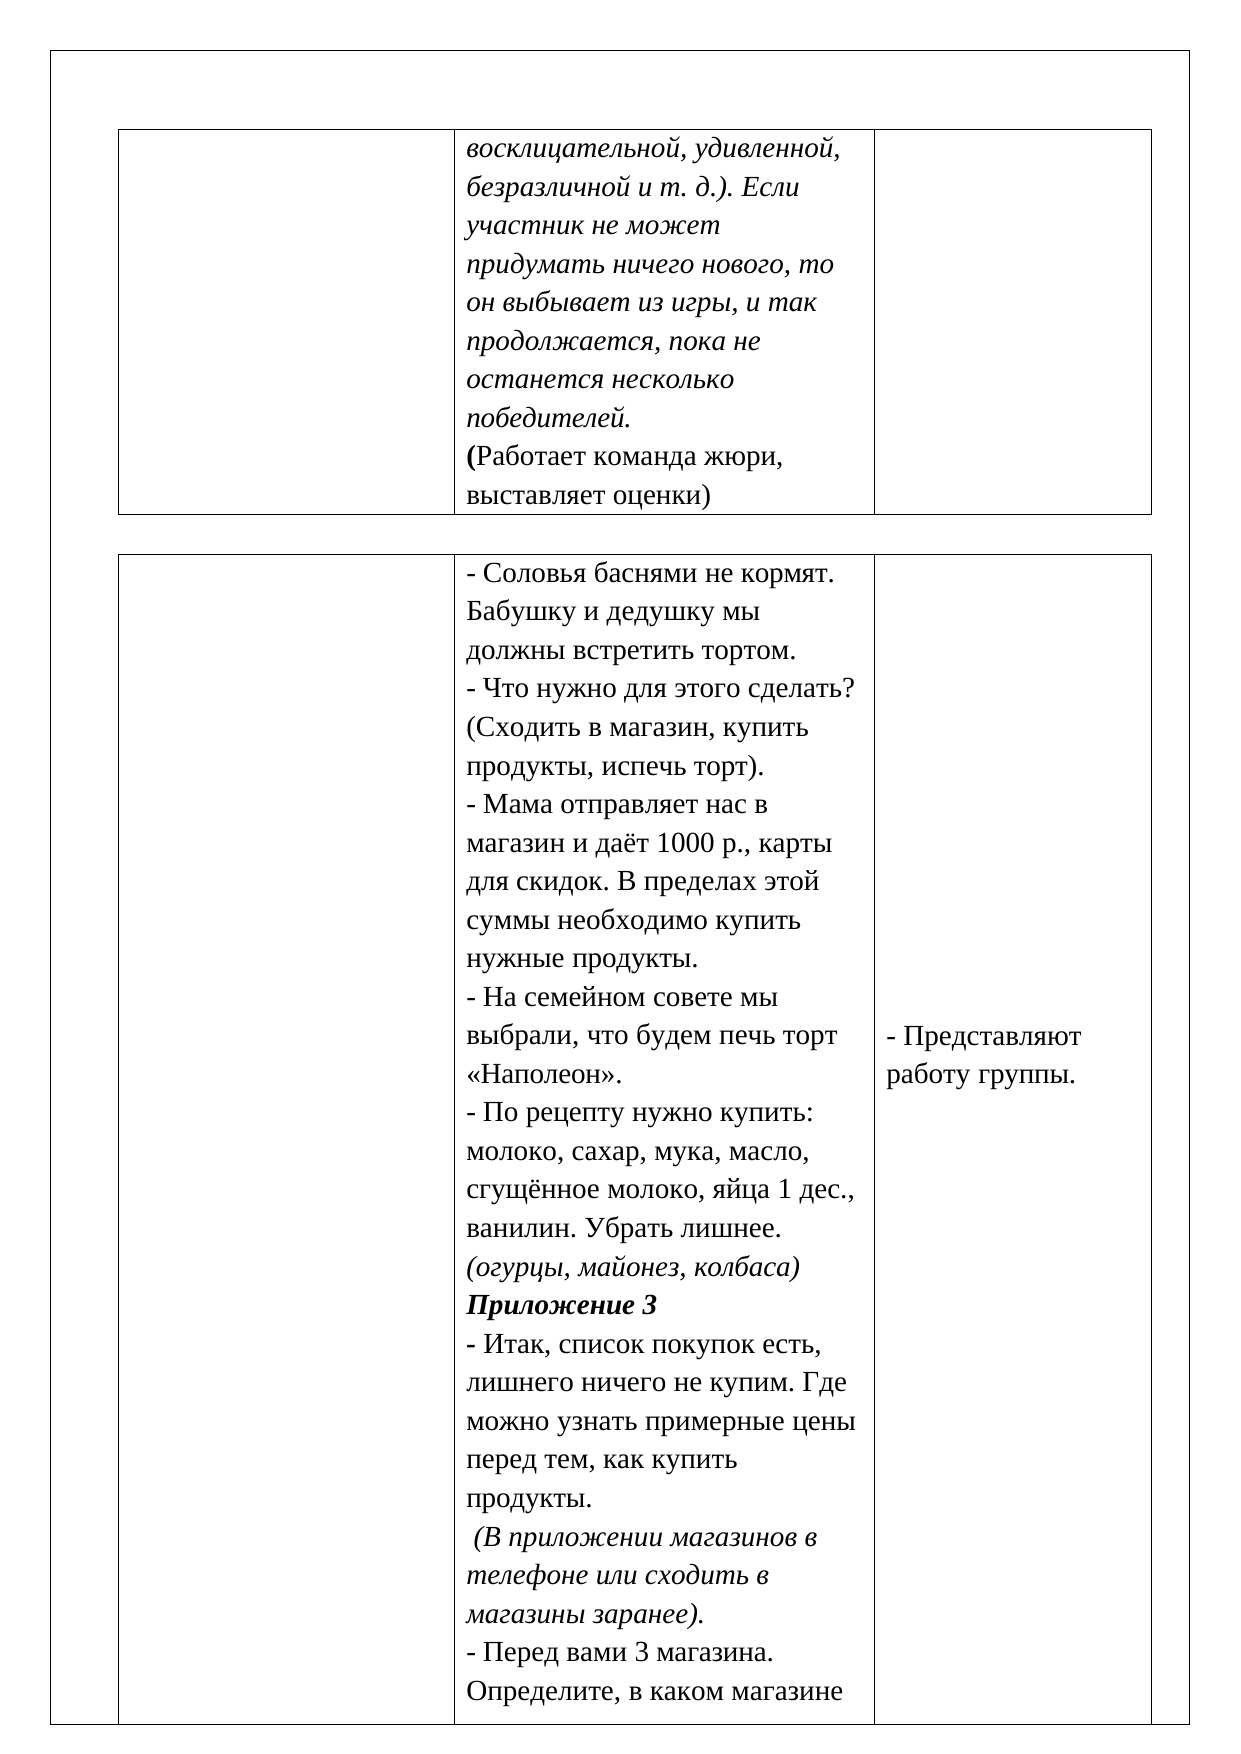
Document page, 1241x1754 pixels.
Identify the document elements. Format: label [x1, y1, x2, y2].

table_header [875, 555, 1151, 1724]
table_header [119, 555, 454, 1724]
table_header [875, 130, 1151, 514]
table_header [455, 555, 874, 1724]
table_header [455, 130, 874, 514]
table_header [119, 130, 454, 514]
